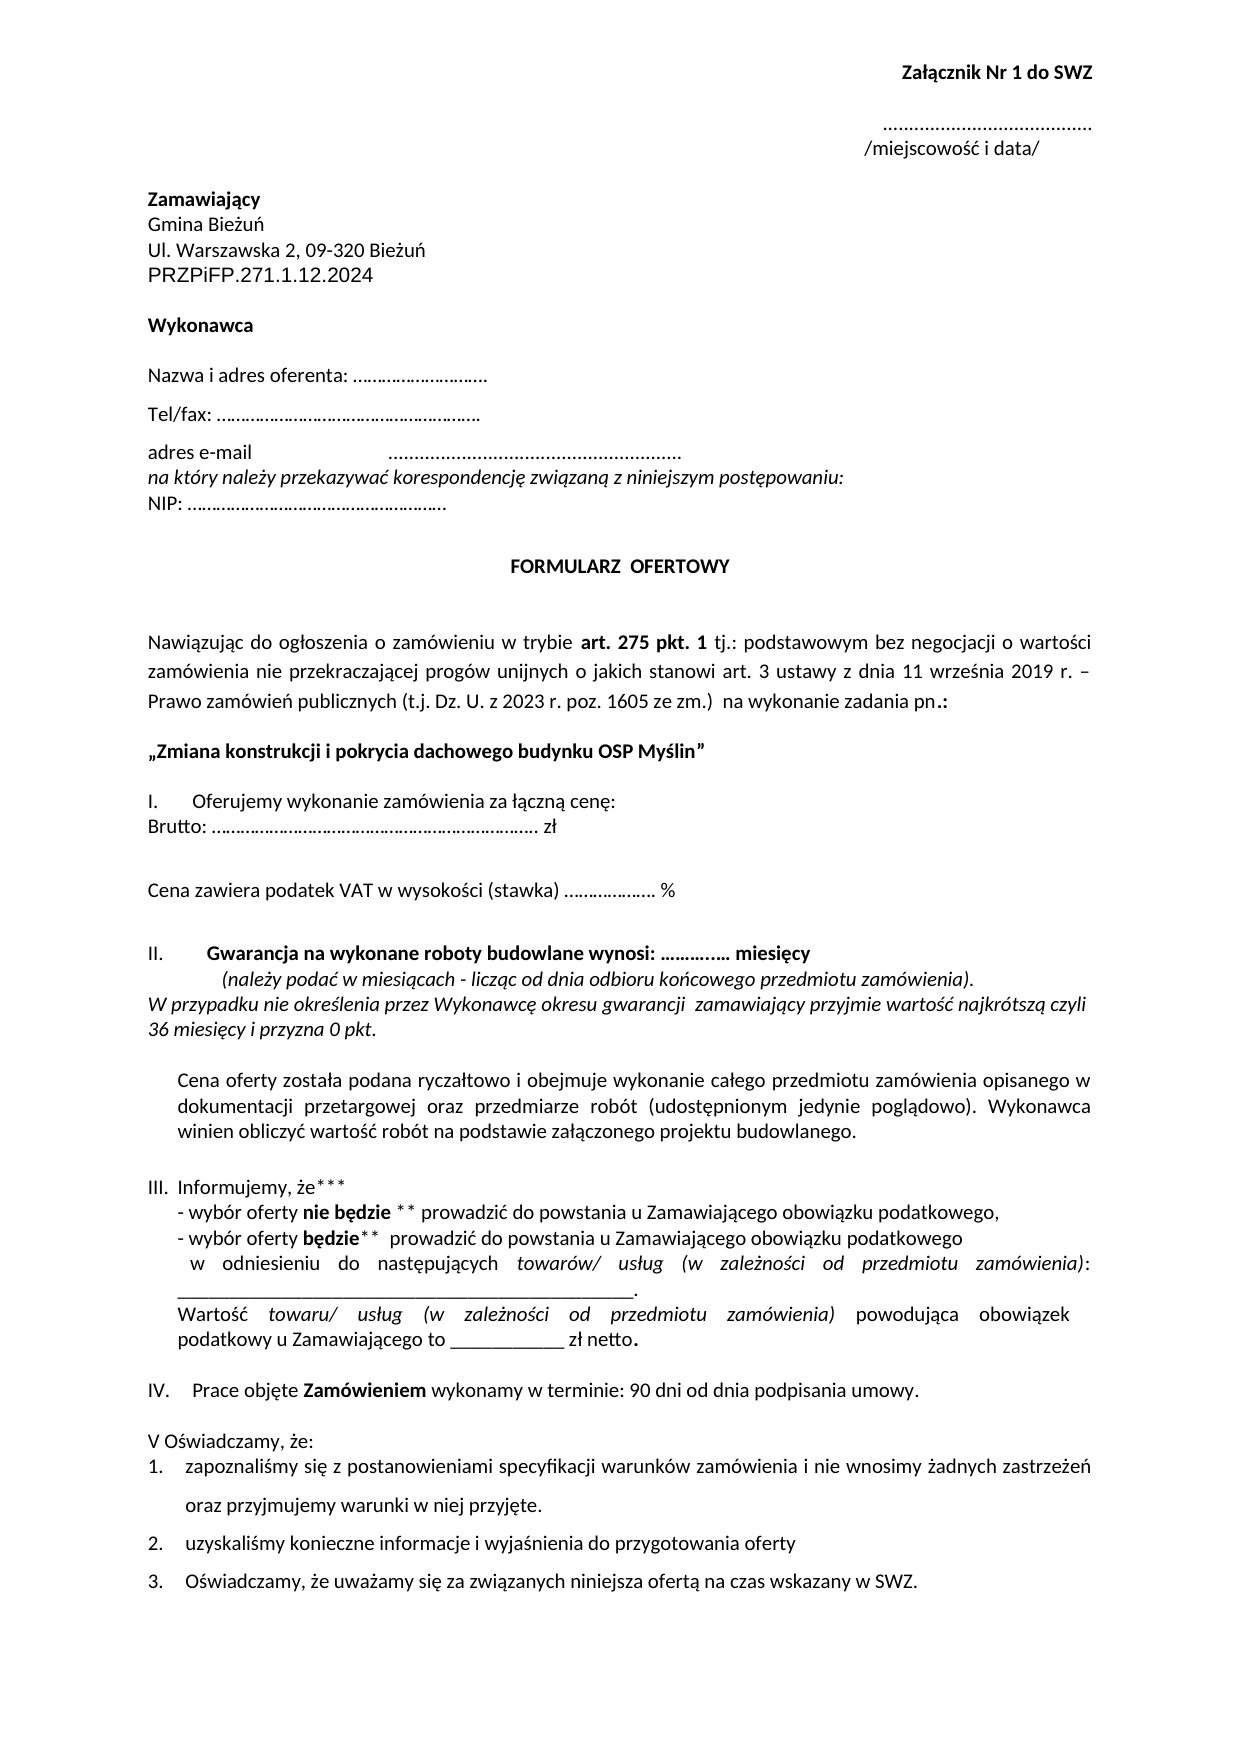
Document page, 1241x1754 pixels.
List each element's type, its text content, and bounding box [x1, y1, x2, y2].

text - wybór oferty będzie** prowadzić do powstania u Zamawiającego obowiązku podatkowego [177, 1225, 1093, 1250]
text Zamawiający [148, 186, 1093, 212]
text Brutto: ………………………………………………………….. zł [148, 813, 1093, 839]
text adres e-mail ........................................................ [148, 439, 1093, 464]
text „Zmiana konstrukcji i pokrycia dachowego budynku OSP Myślin” [148, 738, 1093, 763]
text FORMULARZ OFERTOWY [148, 553, 1093, 579]
text Cena oferty została podana ryczałtowo i obejmuje wykonanie całego przedmiotu zamówienia opisanego w dokumentacji przetargowej oraz przedmiarze robót (udostępnionym jedynie poglądowo). Wykonawca winien obliczyć wartość robót na podstawie załączonego projektu budowlanego. [177, 1067, 1093, 1144]
text - wybór oferty nie będzie ** prowadzić do powstania u Zamawiającego obowiązku podatkowego, [177, 1199, 1093, 1225]
text Tel/fax: ………………………………………………. [148, 401, 1093, 426]
text Nawiązując do ogłoszenia o zamówieniu w trybie art. 275 pkt. 1 tj.: podstawowym bez negocjacji o wartości zamówienia nie przekraczającej progów unijnych o jakich stanowi art. 3 ustawy z dnia 11 września 2019 r. – Prawo zamówień publicznych (t.j. Dz. U. z 2023 r. poz. 1605 ze zm.) na wykonanie zadania pn.: [148, 629, 1093, 713]
text na który należy przekazywać korespondencję związaną z niniejszym postępowaniu: [148, 464, 1093, 490]
text ........................................ [148, 110, 1093, 135]
text Nazwa i adres oferenta: ………………………. [148, 363, 1093, 388]
list Informujemy, że*** [148, 1174, 1093, 1199]
text Cena zawiera podatek VAT w wysokości (stawka) ………………. % [148, 877, 1093, 902]
list Oświadczamy, że uważamy się za związanych niniejsza ofertą na czas wskazany w SWZ. [148, 1568, 1093, 1593]
text (należy podać w miesiącach - licząc od dnia odbioru końcowego przedmiotu zamówienia). [148, 966, 1093, 991]
text /miejscowość i data/ [738, 135, 1093, 161]
list Oferujemy wykonanie zamówienia za łączną cenę: [148, 788, 1093, 813]
text Wartość towaru/ usług (w zależności od przedmiotu zamówienia) powodująca obowiązek podatkowy u Zamawiającego to ___________ zł netto. [177, 1301, 1090, 1352]
text Wykonawca [148, 312, 1093, 337]
text NIP: ……………………………………………… [148, 490, 1093, 515]
text Ul. Warszawska 2, 09-320 Bieżuń [148, 237, 1093, 262]
list Gwarancja na wykonane roboty budowlane wynosi: ………..… miesięcy [148, 940, 1093, 966]
text w odniesieniu do następujących towarów/ usług (w zależności od przedmiotu zamówienia): ____________________________________________. [177, 1250, 1090, 1301]
text W przypadku nie określenia przez Wykonawcę okresu gwarancji zamawiający przyjmie wartość najkrótszą czyli 36 miesięcy i przyzna 0 pkt. [148, 991, 1093, 1042]
text Załącznik Nr 1 do SWZ [148, 59, 1093, 84]
list uzyskaliśmy konieczne informacje i wyjaśnienia do przygotowania oferty [148, 1530, 1093, 1555]
list zapoznaliśmy się z postanowieniami specyfikacji warunków zamówienia i nie wnosimy żadnych zastrzeżeń oraz przyjmujemy warunki w niej przyjęte. [148, 1454, 1093, 1517]
text V Oświadczamy, że: [148, 1428, 1093, 1454]
list Prace objęte Zamówieniem wykonamy w terminie: 90 dni od dnia podpisania umowy. [148, 1377, 1090, 1403]
text PRZPiFP.271.1.12.2024 [148, 262, 1093, 286]
text Gmina Bieżuń [148, 212, 1093, 237]
